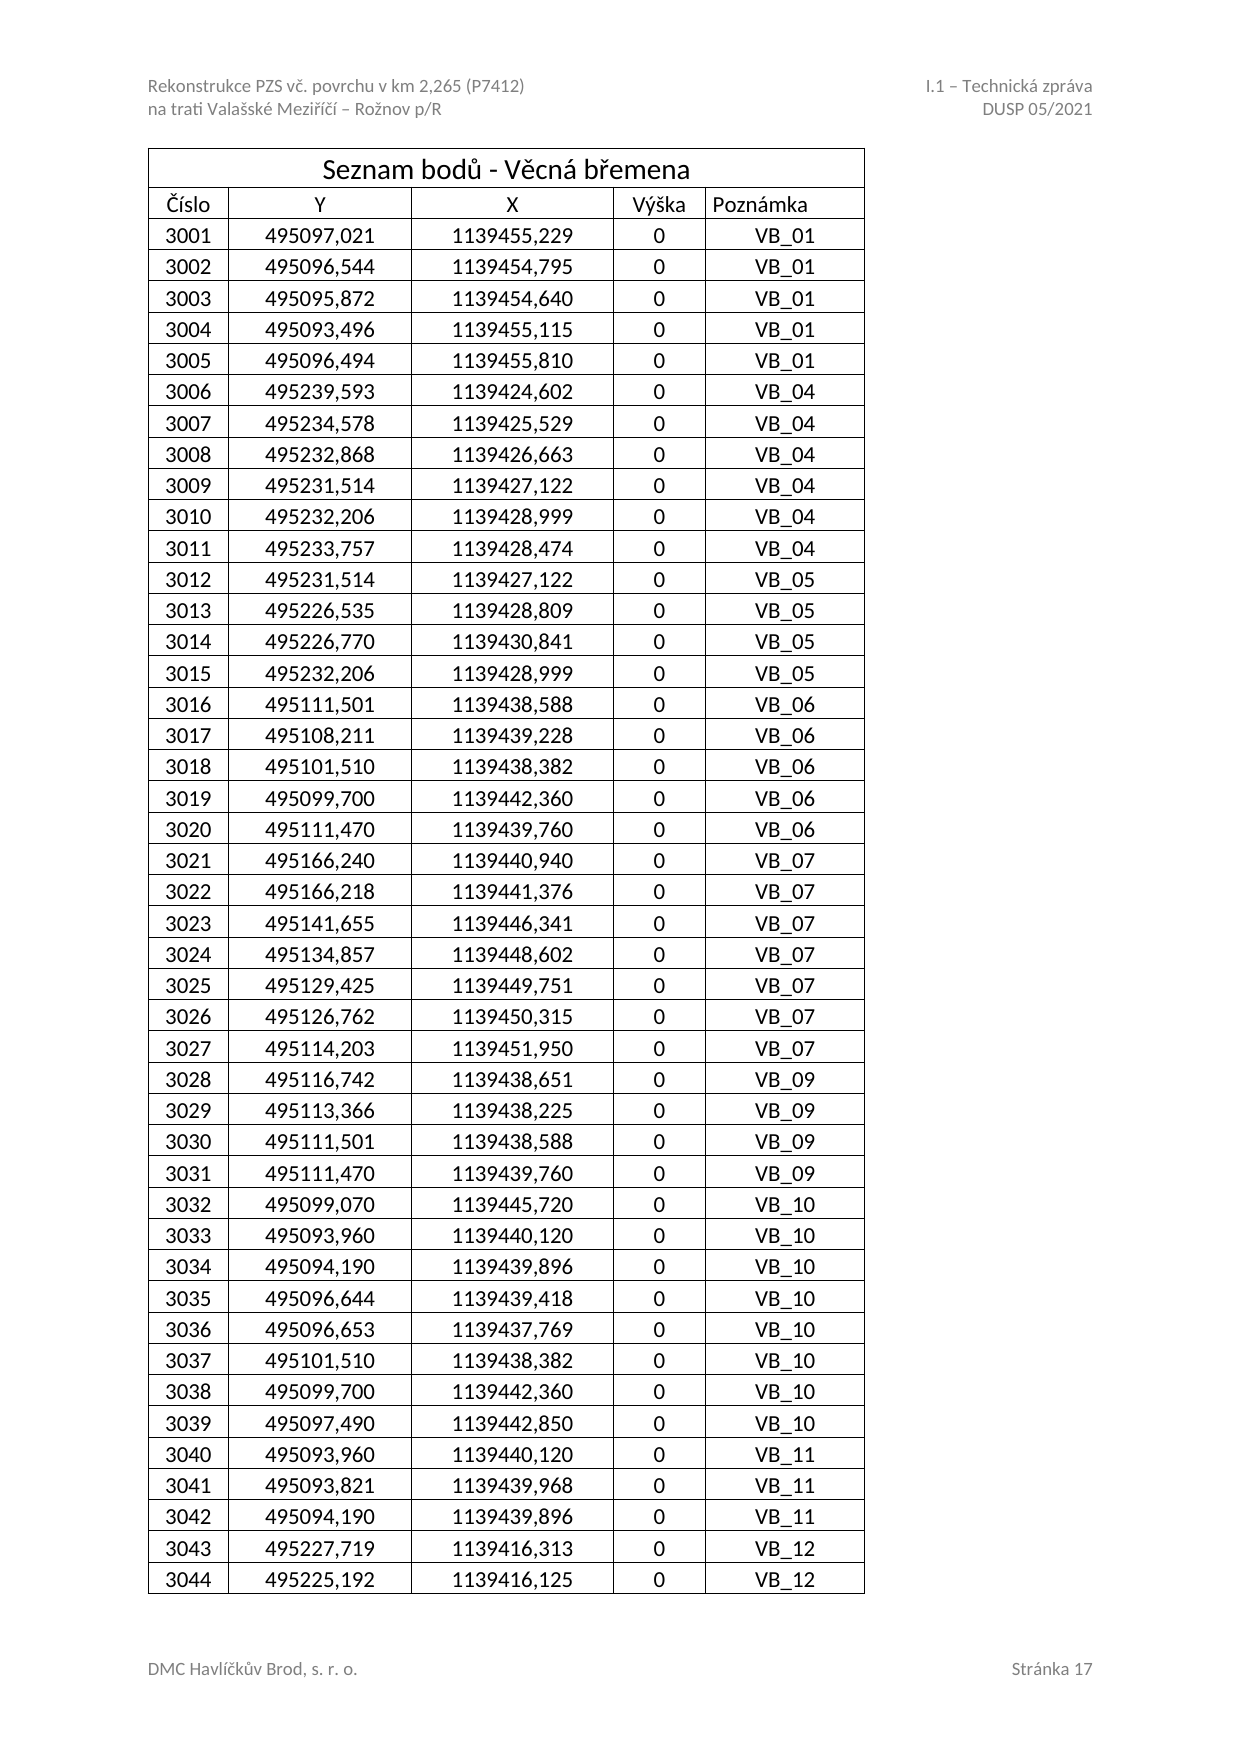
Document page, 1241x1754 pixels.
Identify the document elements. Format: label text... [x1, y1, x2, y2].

table_cell 1139428,809 [412, 594, 613, 624]
table_cell VB_10 [706, 1281, 864, 1312]
table_cell VB_04 [706, 438, 864, 468]
table_cell VB_01 [706, 219, 864, 249]
table_cell 3024 [149, 938, 228, 968]
table_cell 0 [614, 1406, 705, 1437]
table_cell 3003 [149, 281, 228, 312]
table_cell 495096,653 [229, 1313, 411, 1343]
table_cell 0 [614, 469, 705, 499]
table_cell VB_10 [706, 1406, 864, 1437]
table_cell 495226,535 [229, 594, 411, 624]
table_cell Výška [614, 188, 705, 218]
table_cell 1139438,382 [412, 1344, 613, 1374]
table_cell 0 [614, 313, 705, 343]
table_cell 1139440,940 [412, 844, 613, 874]
table_cell 3025 [149, 969, 228, 999]
table_cell VB_01 [706, 344, 864, 374]
table_cell 1139439,760 [412, 1156, 613, 1187]
table_cell 3023 [149, 906, 228, 937]
table_cell 1139425,529 [412, 406, 613, 437]
table_cell VB_10 [706, 1344, 864, 1374]
table_cell 1139430,841 [412, 625, 613, 655]
table_cell VB_10 [706, 1188, 864, 1218]
table_cell 0 [614, 750, 705, 780]
table_cell VB_07 [706, 844, 864, 874]
table_cell VB_09 [706, 1156, 864, 1187]
table_cell 0 [614, 781, 705, 812]
table_cell 495097,021 [229, 219, 411, 249]
table_cell 1139426,663 [412, 438, 613, 468]
table_cell Y [229, 188, 411, 218]
table_cell 3037 [149, 1344, 228, 1374]
table_cell 0 [614, 1281, 705, 1312]
table_cell 3018 [149, 750, 228, 780]
table_cell 1139451,950 [412, 1031, 613, 1062]
table_cell 3006 [149, 375, 228, 405]
table_cell 3013 [149, 594, 228, 624]
table_cell 0 [614, 594, 705, 624]
table_cell 0 [614, 1000, 705, 1030]
table_cell VB_10 [706, 1375, 864, 1405]
table_cell 0 [614, 1500, 705, 1530]
table_cell 3016 [149, 688, 228, 718]
table_header Seznam bodů - Věcná břemena [149, 149, 864, 187]
table_cell 495166,218 [229, 875, 411, 905]
table_cell 495111,470 [229, 813, 411, 843]
table_cell 495094,190 [229, 1250, 411, 1280]
table_cell 495099,070 [229, 1188, 411, 1218]
table_cell 1139442,360 [412, 781, 613, 812]
table_cell 1139440,120 [412, 1438, 613, 1468]
table_cell VB_04 [706, 531, 864, 562]
table_cell VB_07 [706, 969, 864, 999]
table_cell 0 [614, 906, 705, 937]
table_cell 1139441,376 [412, 875, 613, 905]
table_cell 1139454,640 [412, 281, 613, 312]
table_cell 495093,821 [229, 1469, 411, 1499]
table_cell 3021 [149, 844, 228, 874]
table_cell 3004 [149, 313, 228, 343]
table_cell VB_09 [706, 1094, 864, 1124]
table_cell VB_05 [706, 594, 864, 624]
table_cell 3033 [149, 1219, 228, 1249]
table_cell 1139424,602 [412, 375, 613, 405]
table_cell 495095,872 [229, 281, 411, 312]
table_cell 1139439,896 [412, 1500, 613, 1530]
table_cell 3039 [149, 1406, 228, 1437]
table_cell 3015 [149, 656, 228, 687]
table_cell 3042 [149, 1500, 228, 1530]
table_cell 495093,496 [229, 313, 411, 343]
table_cell 3034 [149, 1250, 228, 1280]
table_cell 3027 [149, 1031, 228, 1062]
table_cell 495099,700 [229, 1375, 411, 1405]
table_cell 3041 [149, 1469, 228, 1499]
table_cell 1139437,769 [412, 1313, 613, 1343]
table_cell 495232,206 [229, 500, 411, 530]
table_cell VB_06 [706, 750, 864, 780]
table_cell 495093,960 [229, 1219, 411, 1249]
table_cell 495111,501 [229, 688, 411, 718]
table_cell 3038 [149, 1375, 228, 1405]
table_cell 3012 [149, 563, 228, 593]
table_cell 0 [614, 1438, 705, 1468]
table_cell 3030 [149, 1125, 228, 1155]
table_cell 0 [614, 1063, 705, 1093]
table_cell 0 [614, 625, 705, 655]
table_cell 1139428,474 [412, 531, 613, 562]
table_cell 1139442,850 [412, 1406, 613, 1437]
table_cell VB_01 [706, 313, 864, 343]
table_cell 495096,494 [229, 344, 411, 374]
table_cell VB_06 [706, 719, 864, 749]
table_cell 0 [614, 1250, 705, 1280]
table_cell 1139446,341 [412, 906, 613, 937]
table_cell VB_05 [706, 656, 864, 687]
table_cell VB_10 [706, 1313, 864, 1343]
table_cell VB_05 [706, 563, 864, 593]
table_cell 1139439,760 [412, 813, 613, 843]
table_cell 1139440,120 [412, 1219, 613, 1249]
table_cell 495225,192 [229, 1563, 411, 1593]
table_cell 3035 [149, 1281, 228, 1312]
table_cell 0 [614, 1156, 705, 1187]
table_cell 1139454,795 [412, 250, 613, 280]
table_cell 1139428,999 [412, 656, 613, 687]
table_cell 3001 [149, 219, 228, 249]
table_cell 1139416,313 [412, 1531, 613, 1562]
table_cell 3011 [149, 531, 228, 562]
table_cell Číslo [149, 188, 228, 218]
table_cell 1139449,751 [412, 969, 613, 999]
table_cell Poznámka [706, 188, 864, 218]
table_cell 0 [614, 1531, 705, 1562]
table_cell 495231,514 [229, 469, 411, 499]
table_cell 3002 [149, 250, 228, 280]
table_cell 1139442,360 [412, 1375, 613, 1405]
table_cell 1139445,720 [412, 1188, 613, 1218]
table_cell 0 [614, 813, 705, 843]
table_cell VB_05 [706, 625, 864, 655]
table_cell 1139439,896 [412, 1250, 613, 1280]
table_cell 3032 [149, 1188, 228, 1218]
table_cell 495166,240 [229, 844, 411, 874]
table_cell 0 [614, 250, 705, 280]
table_cell 495226,770 [229, 625, 411, 655]
table_cell 3014 [149, 625, 228, 655]
table_cell 0 [614, 438, 705, 468]
table_cell 3017 [149, 719, 228, 749]
table_cell 3008 [149, 438, 228, 468]
table_cell 3005 [149, 344, 228, 374]
table_cell 1139455,229 [412, 219, 613, 249]
table_cell VB_11 [706, 1438, 864, 1468]
table_cell 495096,544 [229, 250, 411, 280]
table_cell VB_06 [706, 688, 864, 718]
table_cell 495116,742 [229, 1063, 411, 1093]
table_cell 1139448,602 [412, 938, 613, 968]
table_cell VB_09 [706, 1125, 864, 1155]
table_cell 495232,206 [229, 656, 411, 687]
table_cell 3026 [149, 1000, 228, 1030]
table_cell 0 [614, 1469, 705, 1499]
table_cell 3028 [149, 1063, 228, 1093]
table_cell VB_01 [706, 250, 864, 280]
table_cell 495099,700 [229, 781, 411, 812]
table_cell 495094,190 [229, 1500, 411, 1530]
table_cell 1139439,418 [412, 1281, 613, 1312]
table_cell X [412, 188, 613, 218]
table_cell 1139427,122 [412, 563, 613, 593]
table_cell VB_04 [706, 375, 864, 405]
table_cell 3010 [149, 500, 228, 530]
table_cell VB_10 [706, 1219, 864, 1249]
table_cell 495134,857 [229, 938, 411, 968]
table_cell 1139455,810 [412, 344, 613, 374]
table_cell 1139416,125 [412, 1563, 613, 1593]
table_cell 3040 [149, 1438, 228, 1468]
table_cell 495101,510 [229, 1344, 411, 1374]
table_cell VB_04 [706, 406, 864, 437]
table_cell 3019 [149, 781, 228, 812]
table_cell 0 [614, 406, 705, 437]
table_cell 0 [614, 344, 705, 374]
table_cell VB_11 [706, 1469, 864, 1499]
table_cell VB_07 [706, 906, 864, 937]
table_cell VB_06 [706, 781, 864, 812]
table_cell 3043 [149, 1531, 228, 1562]
table_cell 495234,578 [229, 406, 411, 437]
table_cell 495233,757 [229, 531, 411, 562]
table_cell 495126,762 [229, 1000, 411, 1030]
table_cell 1139428,999 [412, 500, 613, 530]
table_cell 1139438,382 [412, 750, 613, 780]
table_cell VB_09 [706, 1063, 864, 1093]
table_cell 495096,644 [229, 1281, 411, 1312]
table_cell 495231,514 [229, 563, 411, 593]
table_cell 0 [614, 500, 705, 530]
table_cell 3029 [149, 1094, 228, 1124]
table_cell VB_04 [706, 500, 864, 530]
table_cell 0 [614, 1125, 705, 1155]
table_cell 495093,960 [229, 1438, 411, 1468]
table_cell 0 [614, 875, 705, 905]
table_cell 495101,510 [229, 750, 411, 780]
table_cell 495111,470 [229, 1156, 411, 1187]
table_cell 3007 [149, 406, 228, 437]
table_cell VB_10 [706, 1250, 864, 1280]
table_cell 0 [614, 1344, 705, 1374]
table_cell 0 [614, 281, 705, 312]
table_cell VB_07 [706, 938, 864, 968]
table_cell 0 [614, 375, 705, 405]
table_cell 495114,203 [229, 1031, 411, 1062]
table_cell 0 [614, 1375, 705, 1405]
table_cell 495111,501 [229, 1125, 411, 1155]
table_cell 0 [614, 1031, 705, 1062]
table_cell VB_11 [706, 1500, 864, 1530]
table_cell VB_07 [706, 875, 864, 905]
table_cell 0 [614, 1094, 705, 1124]
table_cell 495141,655 [229, 906, 411, 937]
table_cell 1139438,225 [412, 1094, 613, 1124]
table_cell 3044 [149, 1563, 228, 1593]
table_cell VB_12 [706, 1563, 864, 1593]
table_cell 495129,425 [229, 969, 411, 999]
table_cell 3031 [149, 1156, 228, 1187]
table_cell 0 [614, 656, 705, 687]
table_cell VB_07 [706, 1031, 864, 1062]
table_cell 495113,366 [229, 1094, 411, 1124]
table_cell 495108,211 [229, 719, 411, 749]
table_cell 495097,490 [229, 1406, 411, 1437]
table_cell 3020 [149, 813, 228, 843]
table_cell 0 [614, 688, 705, 718]
table_cell 3022 [149, 875, 228, 905]
table_cell 1139450,315 [412, 1000, 613, 1030]
table_cell 0 [614, 1563, 705, 1593]
table_cell 0 [614, 531, 705, 562]
table_cell 0 [614, 1188, 705, 1218]
table_cell 0 [614, 969, 705, 999]
table_cell 1139455,115 [412, 313, 613, 343]
table_cell VB_06 [706, 813, 864, 843]
table_cell VB_12 [706, 1531, 864, 1562]
table_cell 0 [614, 844, 705, 874]
table_cell 0 [614, 719, 705, 749]
table_cell 0 [614, 219, 705, 249]
table_cell VB_01 [706, 281, 864, 312]
table_cell 3009 [149, 469, 228, 499]
table_cell 1139427,122 [412, 469, 613, 499]
table_cell 3036 [149, 1313, 228, 1343]
table_cell 495232,868 [229, 438, 411, 468]
table_cell VB_07 [706, 1000, 864, 1030]
table_cell 1139438,588 [412, 688, 613, 718]
table_cell 1139439,228 [412, 719, 613, 749]
table_cell 0 [614, 1313, 705, 1343]
table_cell 0 [614, 563, 705, 593]
table_cell 495239,593 [229, 375, 411, 405]
table_cell 1139438,588 [412, 1125, 613, 1155]
table_cell 495227,719 [229, 1531, 411, 1562]
table_cell 0 [614, 938, 705, 968]
table_cell 0 [614, 1219, 705, 1249]
table_cell VB_04 [706, 469, 864, 499]
table_cell 1139439,968 [412, 1469, 613, 1499]
table_cell 1139438,651 [412, 1063, 613, 1093]
